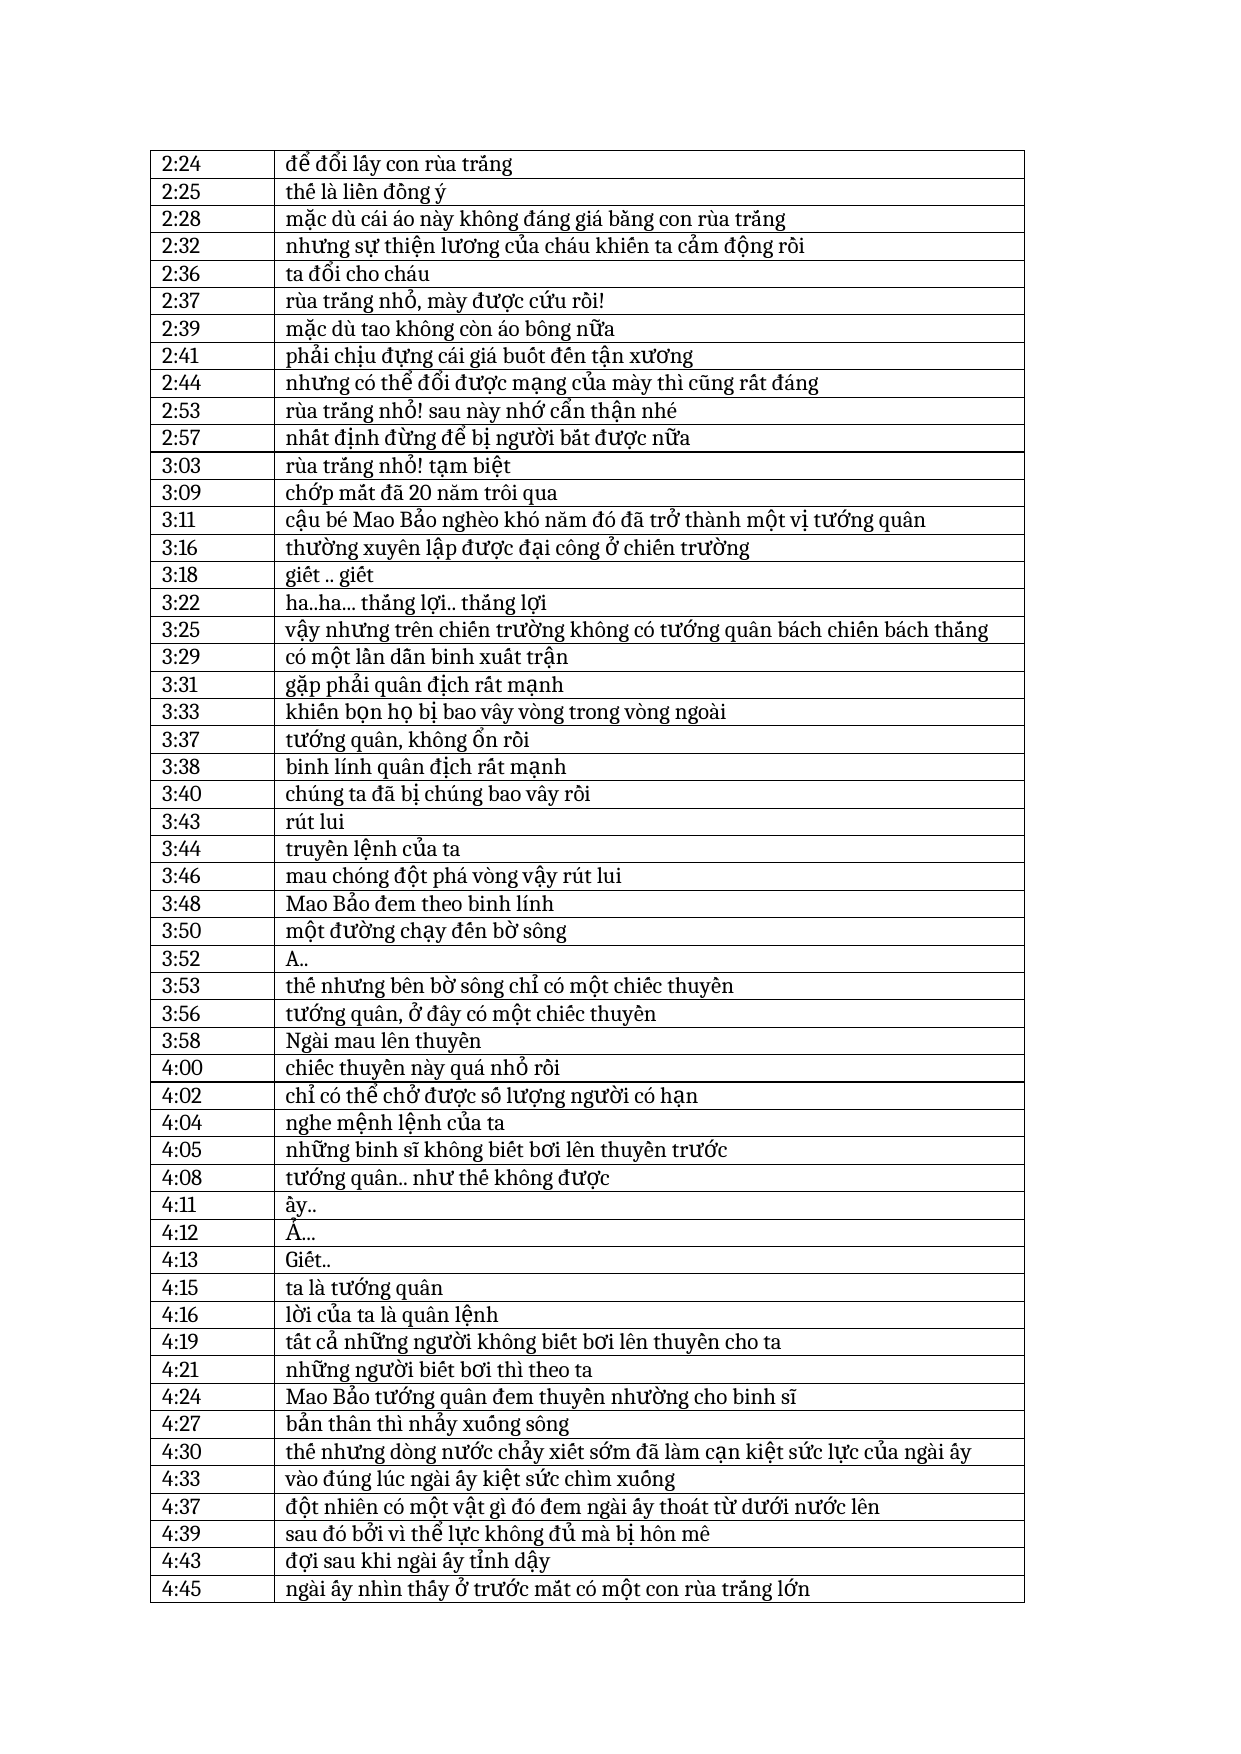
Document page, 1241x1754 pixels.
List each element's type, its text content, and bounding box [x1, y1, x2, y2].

table_cell 2:57 [151, 425, 274, 451]
table_cell cậu bé Mao Bảo nghèo khó năm đó đã trở thành một vị tướng quân [275, 507, 1024, 533]
table_cell 2:24 [151, 151, 274, 177]
table_cell những người biết bơi thì theo ta [275, 1356, 1024, 1383]
table_cell 2:44 [151, 370, 274, 397]
table_cell 3:53 [151, 973, 274, 999]
table_cell 4:11 [151, 1192, 274, 1218]
table_cell có một lần dẫn binh xuất trận [275, 644, 1024, 671]
table_cell 3:43 [151, 809, 274, 835]
table_cell 2:36 [151, 261, 274, 287]
table_cell 2:41 [151, 343, 274, 369]
table_cell chớp mắt đã 20 năm trôi qua [275, 480, 1024, 506]
table_cell một đường chạy đến bờ sông [275, 918, 1024, 944]
table_cell 4:39 [151, 1521, 274, 1547]
table_cell 3:46 [151, 863, 274, 890]
table_cell 3:11 [151, 507, 274, 533]
table_cell 4:08 [151, 1165, 274, 1191]
table_cell tất cả những người không biết bơi lên thuyền cho ta [275, 1329, 1024, 1355]
table_cell Ngài mau lên thuyền [275, 1028, 1024, 1054]
table_cell 4:37 [151, 1494, 274, 1520]
table_cell chúng ta đã bị chúng bao vây rồi [275, 781, 1024, 807]
table_cell chỉ có thể chở được số lượng người có hạn [275, 1083, 1024, 1109]
table_cell Giết.. [275, 1247, 1024, 1273]
table_cell 4:12 [151, 1220, 274, 1246]
table_cell tướng quân, ở đây có một chiếc thuyền [275, 1000, 1024, 1027]
table_cell lời của ta là quân lệnh [275, 1302, 1024, 1328]
table_cell 3:44 [151, 836, 274, 862]
table_cell 2:39 [151, 315, 274, 342]
table_cell 4:30 [151, 1439, 274, 1465]
table_cell Ả... [275, 1220, 1024, 1246]
table_cell 3:29 [151, 644, 274, 671]
table_cell ha..ha... thắng lợi.. thắng lợi [275, 589, 1024, 616]
table_cell phải chịu đựng cái giá buốt đến tận xương [275, 343, 1024, 369]
table_cell 4:04 [151, 1110, 274, 1136]
table_cell 4:16 [151, 1302, 274, 1328]
table_cell đợi sau khi ngài ấy tỉnh dậy [275, 1548, 1024, 1574]
table_cell rùa trắng nhỏ, mày được cứu rồi! [275, 288, 1024, 314]
table_cell rùa trắng nhỏ! tạm biệt [275, 453, 1024, 479]
table_cell 4:02 [151, 1083, 274, 1109]
table_cell nhưng sự thiện lương của cháu khiến ta cảm động rồi [275, 233, 1024, 259]
table_cell thế là liền đồng ý [275, 179, 1024, 205]
table_cell thế nhưng dòng nước chảy xiết sớm đã làm cạn kiệt sức lực của ngài ấy [275, 1439, 1024, 1465]
table_cell tướng quân.. như thế không được [275, 1165, 1024, 1191]
table_cell 2:25 [151, 179, 274, 205]
table_cell A.. [275, 946, 1024, 972]
table_cell 3:33 [151, 699, 274, 725]
table_cell 3:22 [151, 589, 274, 616]
table_cell bản thân thì nhảy xuống sông [275, 1411, 1024, 1438]
table_cell 2:32 [151, 233, 274, 259]
table_cell 4:13 [151, 1247, 274, 1273]
table_cell 4:45 [151, 1576, 274, 1602]
table_cell 4:33 [151, 1466, 274, 1492]
table_cell 4:43 [151, 1548, 274, 1574]
table_cell chiếc thuyền này quá nhỏ rồi [275, 1055, 1024, 1081]
table_cell 3:31 [151, 672, 274, 698]
table_cell ta đổi cho cháu [275, 261, 1024, 287]
table_cell 3:40 [151, 781, 274, 807]
table_cell ầy.. [275, 1192, 1024, 1218]
table_cell tướng quân, không ổn rồi [275, 726, 1024, 753]
table_cell 3:48 [151, 891, 274, 917]
table_cell 3:03 [151, 453, 274, 479]
table_cell gặp phải quân địch rất mạnh [275, 672, 1024, 698]
table_cell sau đó bởi vì thể lực không đủ mà bị hôn mê [275, 1521, 1024, 1547]
table_cell 4:27 [151, 1411, 274, 1438]
table_cell 4:15 [151, 1274, 274, 1301]
table_cell ngài ấy nhìn thấy ở trước mắt có một con rùa trắng lớn [275, 1576, 1024, 1602]
table_cell nghe mệnh lệnh của ta [275, 1110, 1024, 1136]
table_cell 3:18 [151, 562, 274, 588]
table_cell rút lui [275, 809, 1024, 835]
table_cell mau chóng đột phá vòng vậy rút lui [275, 863, 1024, 890]
table_cell vào đúng lúc ngài ấy kiệt sức chìm xuống [275, 1466, 1024, 1492]
table_cell nhưng có thể đổi được mạng của mày thì cũng rất đáng [275, 370, 1024, 397]
table_cell binh lính quân địch rất mạnh [275, 754, 1024, 780]
table_cell ta là tướng quân [275, 1274, 1024, 1301]
table_cell 3:56 [151, 1000, 274, 1027]
table_cell 4:24 [151, 1384, 274, 1410]
table_cell 3:50 [151, 918, 274, 944]
table_cell 4:19 [151, 1329, 274, 1355]
table_cell Mao Bảo tướng quân đem thuyền nhường cho binh sĩ [275, 1384, 1024, 1410]
table_cell 3:38 [151, 754, 274, 780]
table_cell 3:37 [151, 726, 274, 753]
table_cell vậy nhưng trên chiến trường không có tướng quân bách chiến bách thắng [275, 617, 1024, 643]
table_cell giết .. giết [275, 562, 1024, 588]
table_cell 4:21 [151, 1356, 274, 1383]
table_cell 2:53 [151, 398, 274, 424]
table_cell 3:09 [151, 480, 274, 506]
table_cell đột nhiên có một vật gì đó đem ngài ấy thoát từ dưới nước lên [275, 1494, 1024, 1520]
table_cell 3:25 [151, 617, 274, 643]
table_cell những binh sĩ không biết bơi lên thuyền trước [275, 1137, 1024, 1164]
table_cell 2:37 [151, 288, 274, 314]
table_cell rùa trắng nhỏ! sau này nhớ cẩn thận nhé [275, 398, 1024, 424]
table_cell mặc dù cái áo này không đáng giá bằng con rùa trắng [275, 206, 1024, 232]
table_cell nhất định đừng để bị người bắt được nữa [275, 425, 1024, 451]
table_cell khiến bọn họ bị bao vây vòng trong vòng ngoài [275, 699, 1024, 725]
table_cell mặc dù tao không còn áo bông nữa [275, 315, 1024, 342]
table_cell 3:58 [151, 1028, 274, 1054]
table_cell 3:52 [151, 946, 274, 972]
table_cell 4:00 [151, 1055, 274, 1081]
table_cell Mao Bảo đem theo binh lính [275, 891, 1024, 917]
table_cell 3:16 [151, 535, 274, 561]
table_cell để đổi lấy con rùa trắng [275, 151, 1024, 177]
table_cell truyền lệnh của ta [275, 836, 1024, 862]
table_cell thế nhưng bên bờ sông chỉ có một chiếc thuyền [275, 973, 1024, 999]
table_cell 4:05 [151, 1137, 274, 1164]
table_cell 2:28 [151, 206, 274, 232]
table_cell thường xuyên lập được đại công ở chiến trường [275, 535, 1024, 561]
